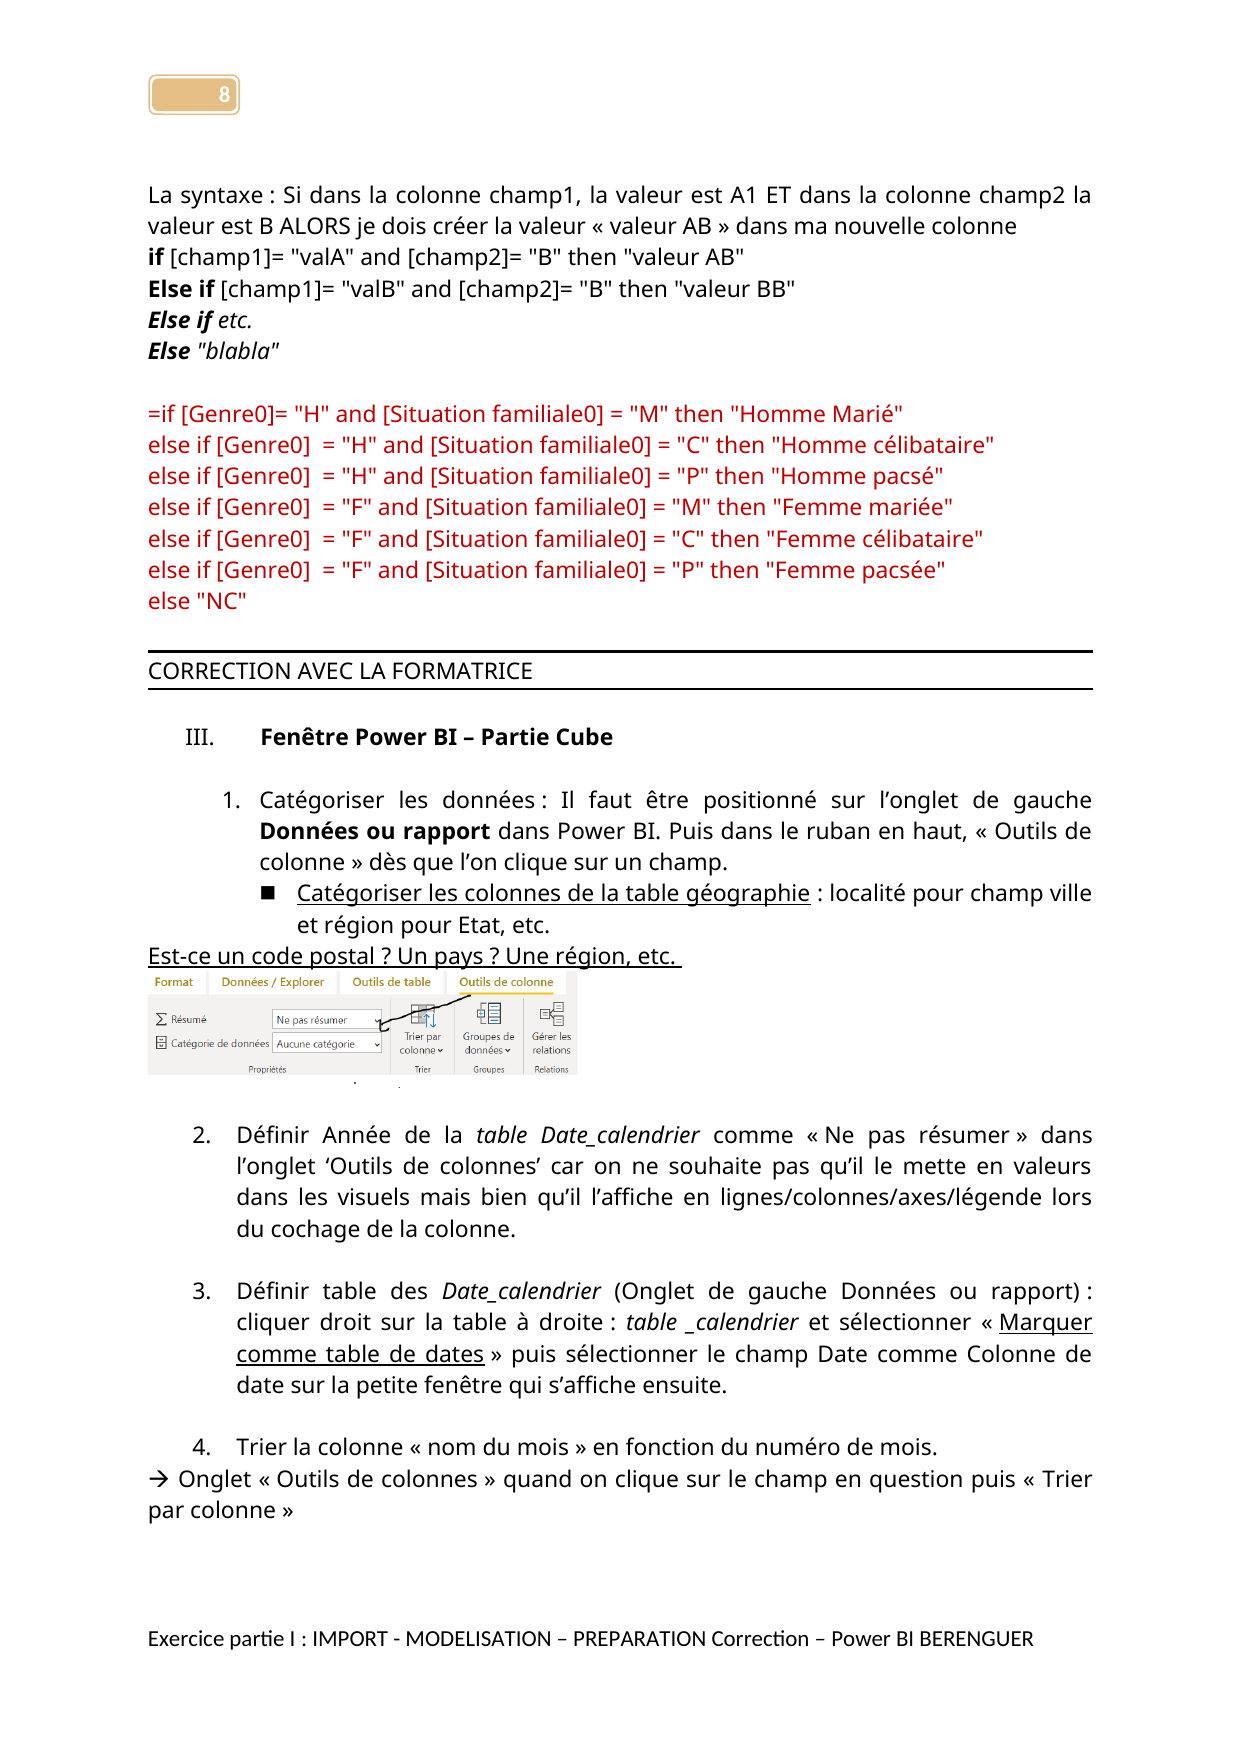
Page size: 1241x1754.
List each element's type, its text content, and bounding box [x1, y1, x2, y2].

text else if [Genre0] = "H" and [Situation familiale0] = "C" then "Homme célibataire" [148, 429, 1093, 460]
list Définir Année de la table Date_calendrier comme « Ne pas résumer » dans l’onglet ‘Outils de colonnes’ car on ne souhaite pas qu’il le mette en valeurs dans les visuels mais bien qu’il l’affiche en lignes/colonnes/axes/légende lors du cochage de la colonne. [192, 1119, 1093, 1244]
text if [champ1]= "valA" and [champ2]= "B" then "valeur AB" [148, 241, 1093, 273]
text Else if [champ1]= "valB" and [champ2]= "B" then "valeur BB" [148, 273, 1093, 304]
list Catégoriser les données : Il faut être positionné sur l’onglet de gauche Données ou rapport dans Power BI. Puis dans le ruban en haut, « Outils de colonne » dès que l’on clique sur un champ. [222, 783, 1093, 877]
picture [147, 971, 578, 1088]
list Trier la colonne « nom du mois » en fonction du numéro de mois. [192, 1431, 1093, 1463]
list Fenêtre Power BI – Partie Cube [185, 721, 1093, 752]
text CORRECTION AVEC LA FORMATRICE [148, 653, 1093, 688]
text else if [Genre0] = "F" and [Situation familiale0] = "M" then "Femme mariée" [148, 491, 1093, 523]
text else "NC" [148, 585, 1093, 616]
text Est-ce un code postal ? Un pays ? Une région, etc. [148, 940, 1093, 971]
list Définir table des Date_calendrier (Onglet de gauche Données ou rapport) : cliquer droit sur la table à droite : table _calendrier et sélectionner « Marquer comme table de dates » puis sélectionner le champ Date comme Colonne de date sur la petite fenêtre qui s’affiche ensuite. [192, 1275, 1093, 1400]
text else if [Genre0] = "F" and [Situation familiale0] = "P" then "Femme pacsée" [148, 554, 1093, 585]
text Onglet « Outils de colonnes » quand on clique sur le champ en question puis « Trier par colonne » [148, 1463, 1093, 1525]
text else if [Genre0] = "F" and [Situation familiale0] = "C" then "Femme célibataire" [148, 523, 1093, 554]
list Catégoriser les colonnes de la table géographie : localité pour champ ville et région pour Etat, etc. [259, 877, 1093, 940]
text =if [Genre0]= "H" and [Situation familiale0] = "M" then "Homme Marié" [148, 398, 1093, 429]
text Else "blabla" [148, 335, 1093, 366]
text La syntaxe : Si dans la colonne champ1, la valeur est A1 ET dans la colonne champ2 la valeur est B ALORS je dois créer la valeur « valeur AB » dans ma nouvelle colonne [148, 179, 1093, 241]
text else if [Genre0] = "H" and [Situation familiale0] = "P" then "Homme pacsé" [148, 460, 1093, 491]
text Else if etc. [148, 304, 1093, 335]
